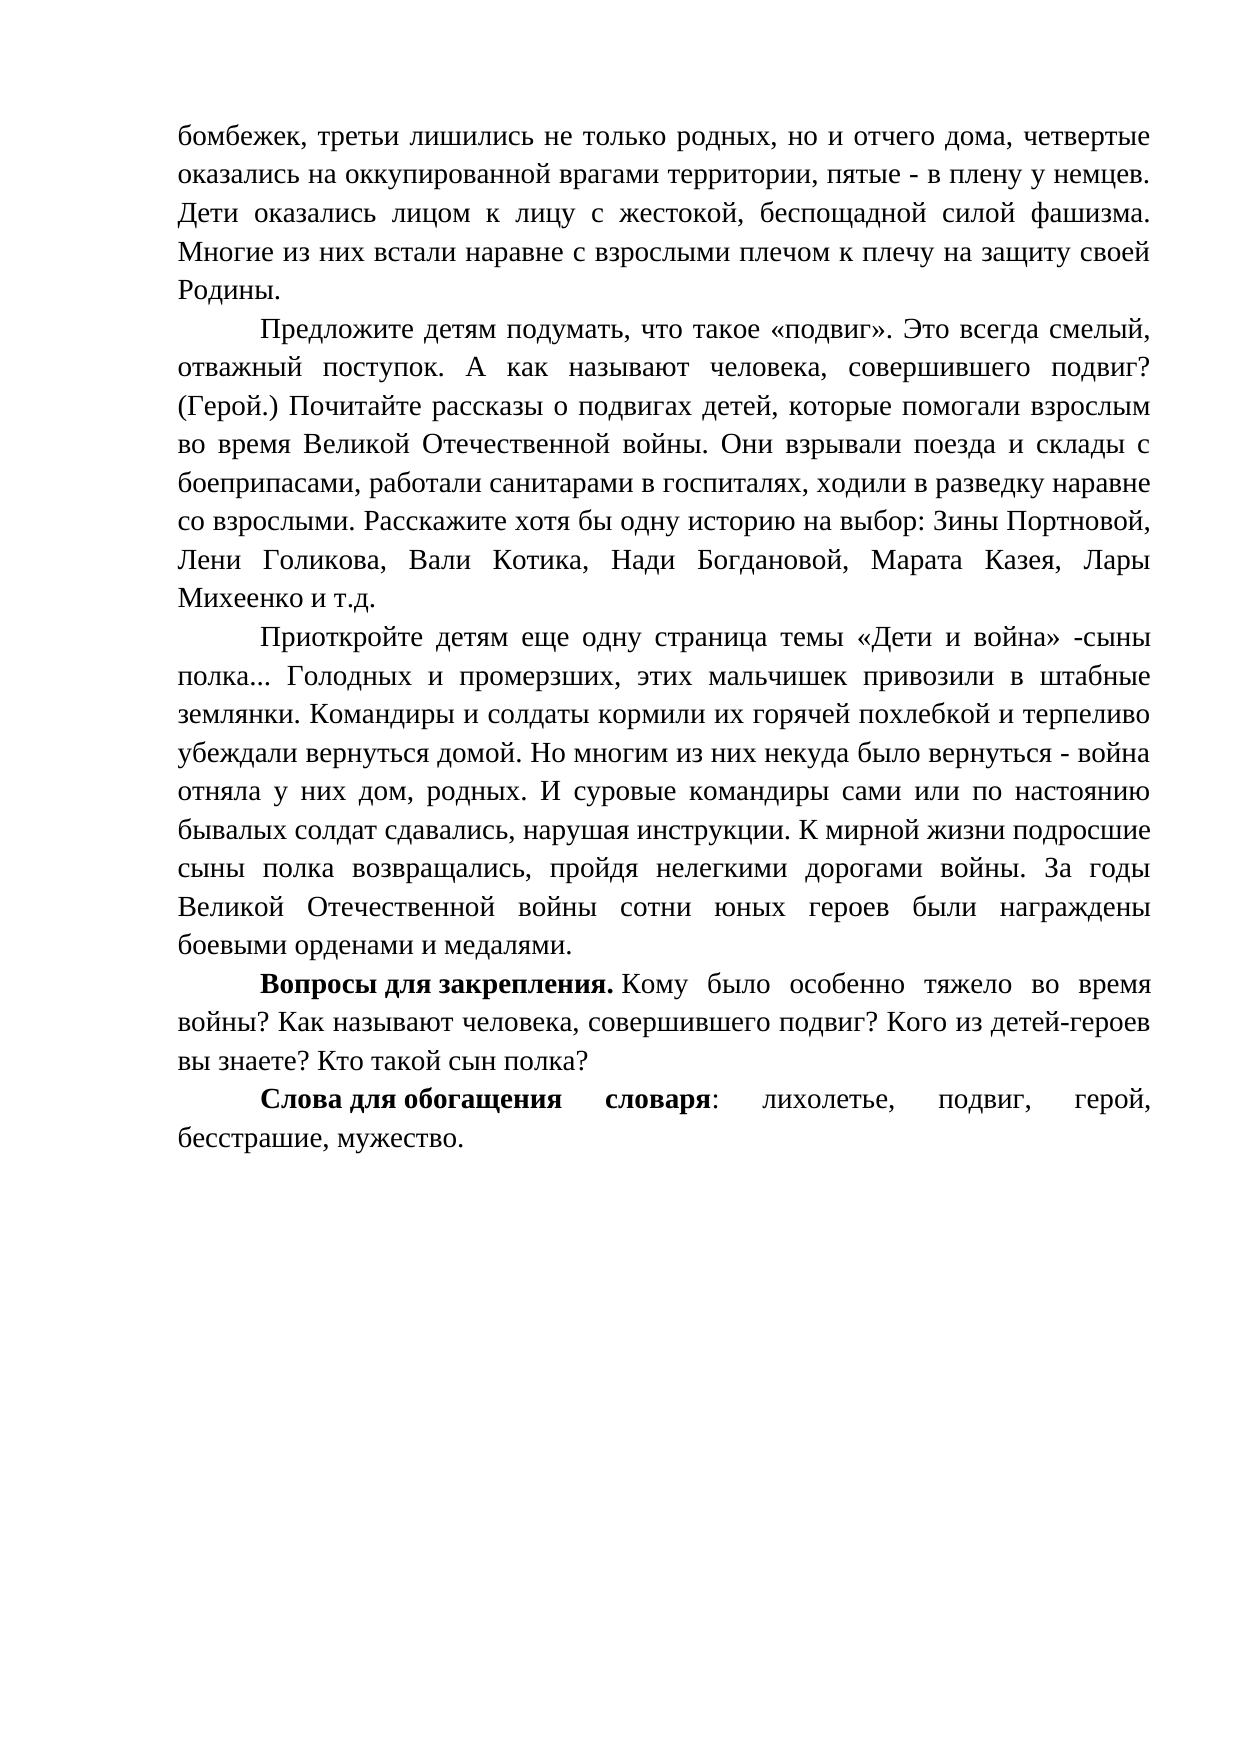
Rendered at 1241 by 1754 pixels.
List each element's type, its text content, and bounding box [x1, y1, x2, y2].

text Предложите детям подумать, что такое «подвиг». Это всегда смелый, отважный поступок. А как называют человека, совершившего подвиг? (Герой.) Почитайте рассказы о подвигах детей, которые помогали взрослым во время Великой Отечественной войны. Они взрывали поезда и склады с боеприпасами, работали санитарами в госпиталях, ходили в разведку наравне со взрослыми. Расскажите хотя бы одну историю на выбор: Зины Портновой, Лени Голикова, Вали Котика, Нади Богдановой, Марата Казея, Лары Михеенко и т.д. [177, 311, 1152, 614]
text Приоткройте детям еще одну страница темы «Дети и война» -сыны полка... Голодных и промерзших, этих мальчишек привозили в штабные землянки. Командиры и солдаты кормили их горячей похлебкой и терпеливо убеждали вернуться домой. Но многим из них некуда было вернуться - война отняла у них дом, родных. И суровые командиры сами или по настоянию бывалых солдат сдавались, нарушая инструкции. К мирной жизни подросшие сыны полка возвращались, пройдя нелегкими дорогами войны. За годы Великой Отечественной войны сотни юных героев были награждены боевыми орденами и медалями. [177, 619, 1152, 961]
text Вопросы для закрепления. Кому было особенно тяжело во время войны? Как называют человека, совершившего подвиг? Кого из детей-героев вы знаете? Кто такой сын полка? [177, 966, 1152, 1077]
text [177, 118, 1152, 306]
text Слова для обогащения словаря: лихолетье, подвиг, герой, бесстрашие, мужество. [177, 1082, 1152, 1154]
